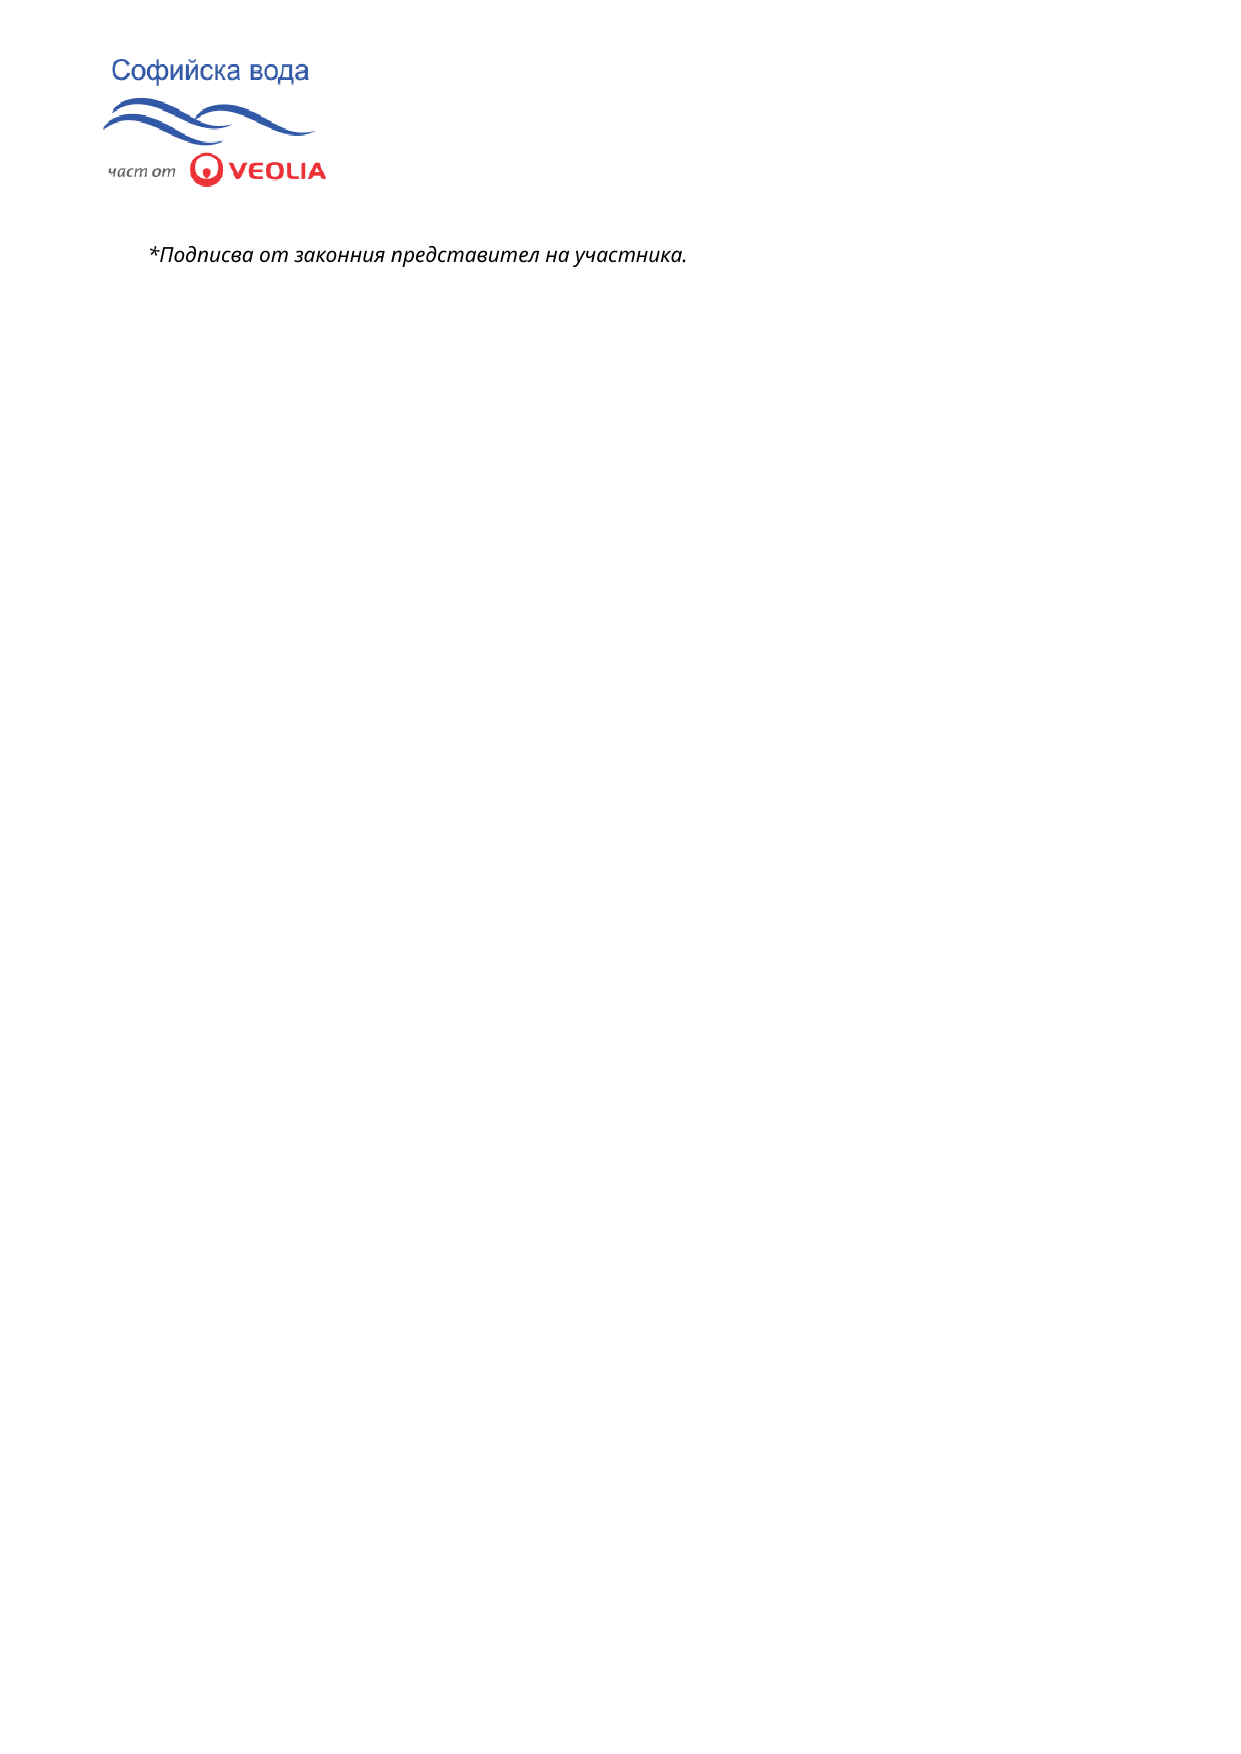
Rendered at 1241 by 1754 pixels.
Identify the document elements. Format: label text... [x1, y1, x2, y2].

picture [103, 59, 326, 187]
text *Подписва от законния представител на участника. [148, 240, 1122, 269]
